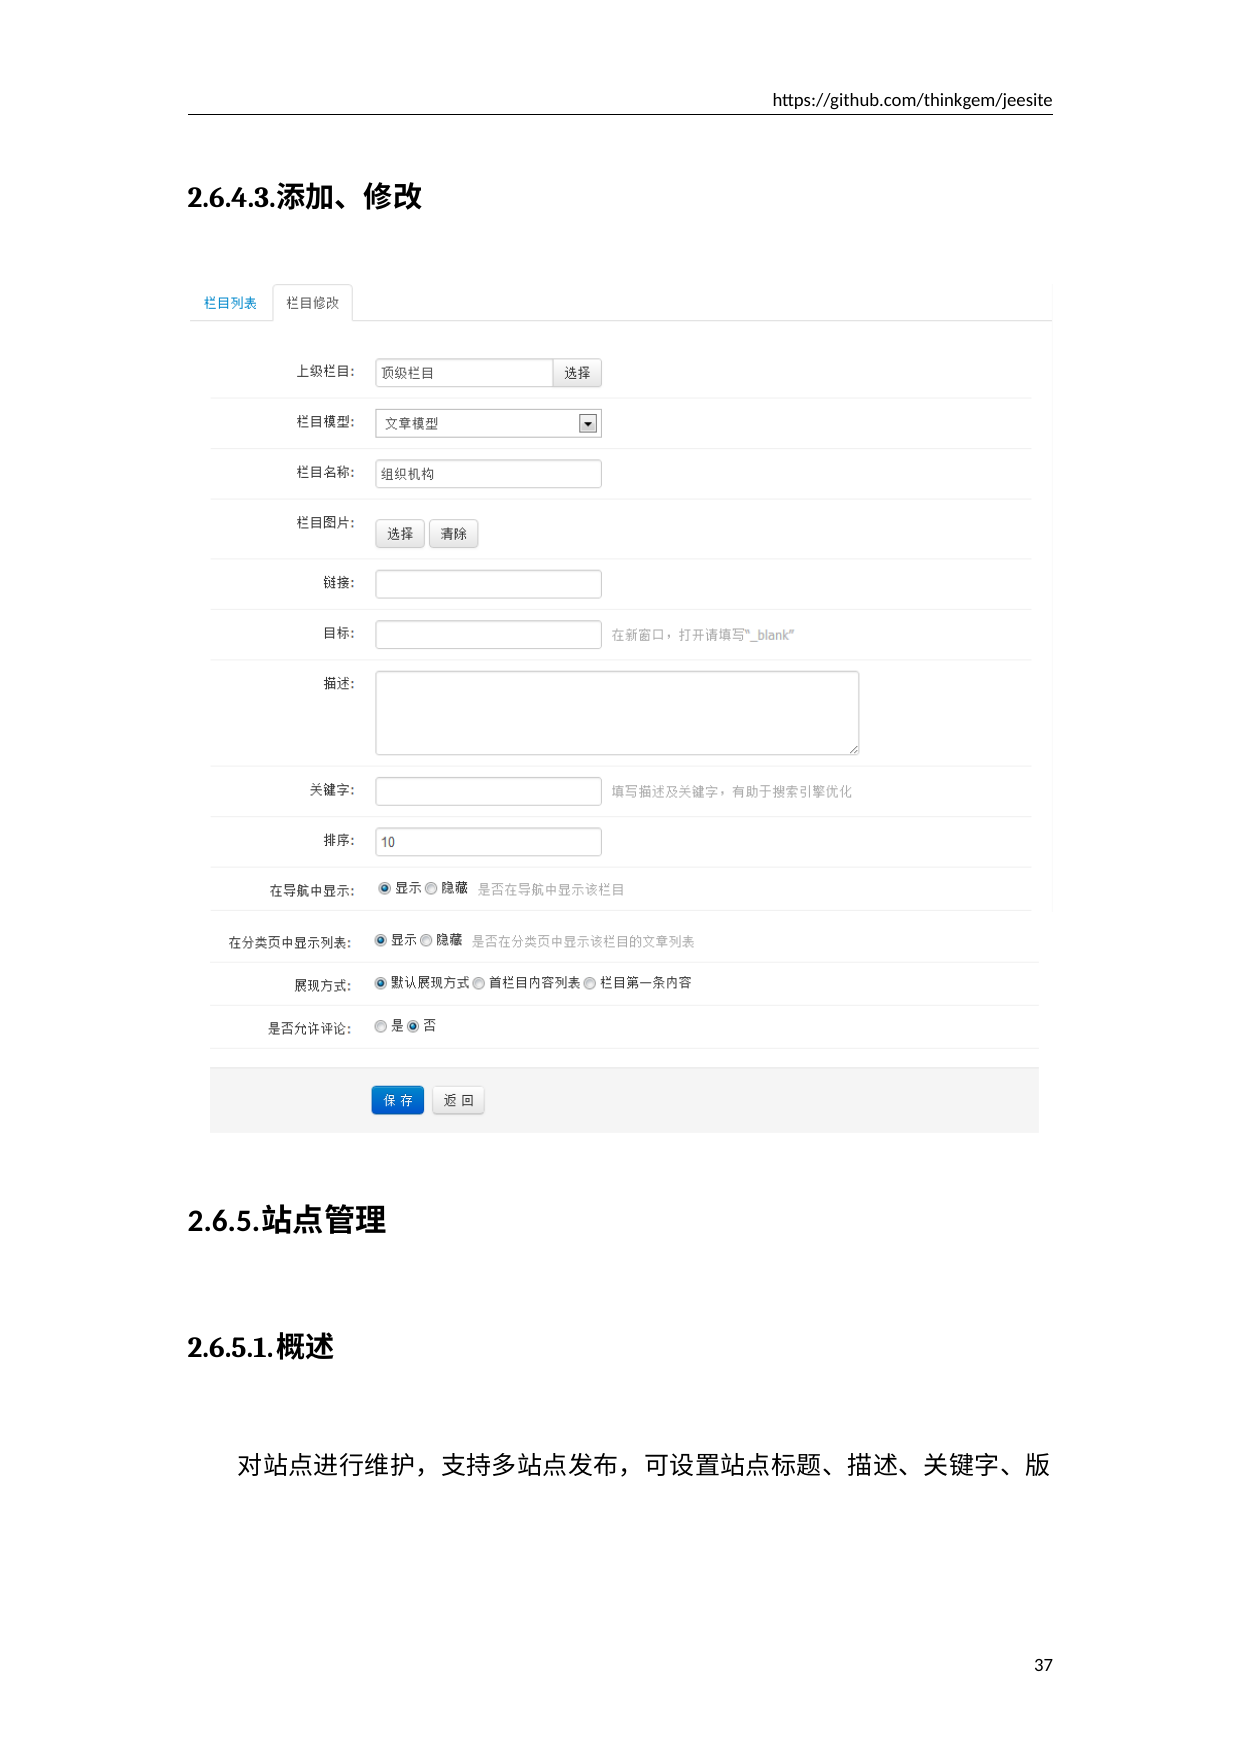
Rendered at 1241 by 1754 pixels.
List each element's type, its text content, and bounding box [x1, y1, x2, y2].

picture [187, 280, 1053, 912]
subtitle 概述 [187, 1312, 1053, 1377]
picture [200, 930, 1054, 1137]
subtitle 站点管理 [187, 1185, 1053, 1250]
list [187, 1431, 1053, 1496]
subtitle 添加、修改 [187, 162, 1053, 227]
